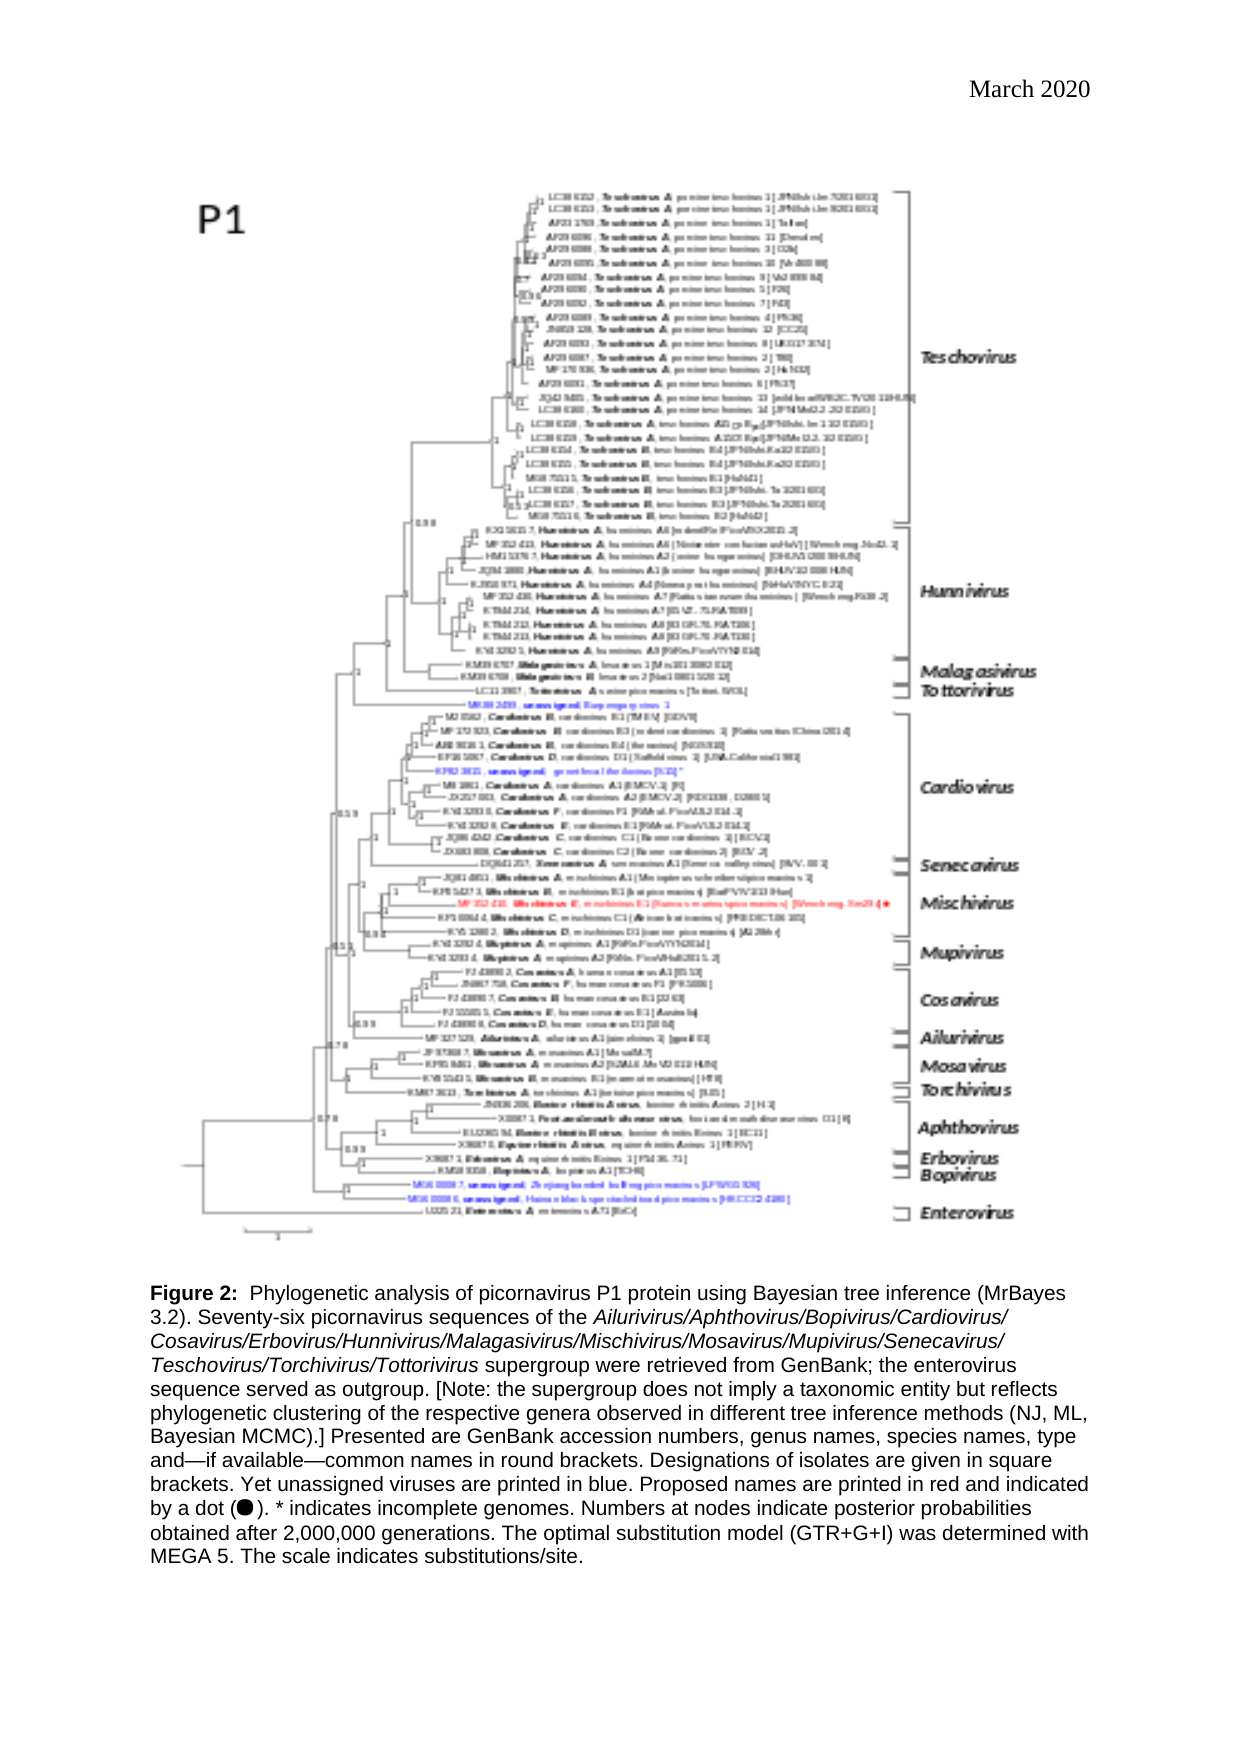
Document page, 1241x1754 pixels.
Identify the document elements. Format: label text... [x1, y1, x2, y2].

text Figure 2: Phylogenetic analysis of picornavirus P1 protein using Bayesian tree inference (MrBayes 3.2). Seventy-six picornavirus sequences of the Ailurivirus/Aphthovirus/Bopivirus/Cardiovirus/ Cosavirus/Erbovirus/Hunnivirus/Malagasivirus/Mischivirus/Mosavirus/Mupivirus/Senecavirus/ Teschovirus/Torchivirus/Tottorivirus supergroup were retrieved from GenBank; the enterovirus sequence served as outgroup. [Note: the supergroup does not imply a taxonomic entity but reflects phylogenetic clustering of the respective genera observed in different tree inference methods (NJ, ML, Bayesian MCMC).] Presented are GenBank accession numbers, genus names, species names, type and—if available—common names in round brackets. Designations of isolates are given in square brackets. Yet unassigned viruses are printed in blue. Proposed names are printed in red and indicated by a dot (). * indicates incomplete genomes. Numbers at nodes indicate posterior probabilities obtained after 2,000,000 generations. The optimal substitution model (GTR+G+I) was determined with MEGA 5. The scale indicates substitutions/site. [150, 1281, 1090, 1568]
